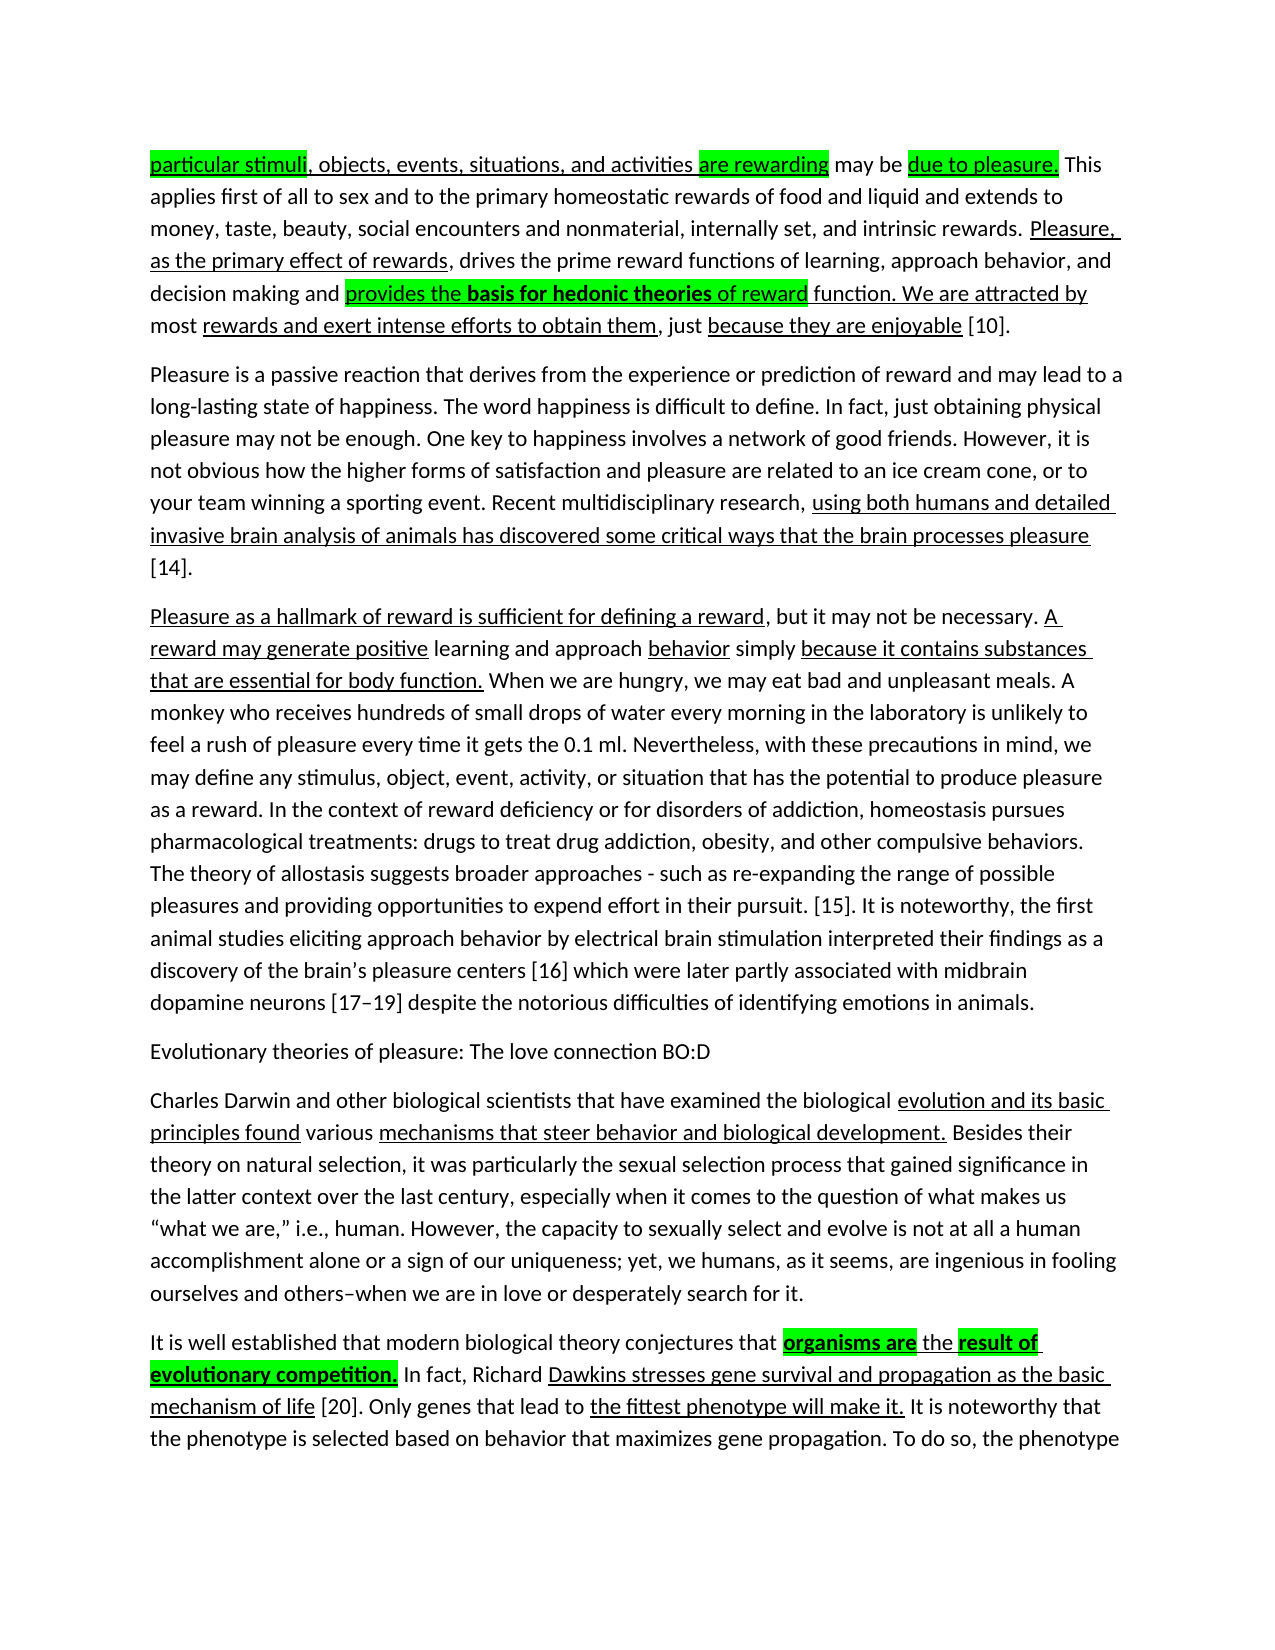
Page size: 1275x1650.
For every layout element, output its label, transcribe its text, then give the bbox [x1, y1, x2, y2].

text Pleasure as a hallmark of reward is sufficient for defining a reward, but it may not be necessary. A reward may generate positive learning and approach behavior simply because it contains substances that are essential for body function. When we are hungry, we may eat bad and unpleasant meals. A monkey who receives hundreds of small drops of water every morning in the laboratory is unlikely to feel a rush of pleasure every time it gets the 0.1 ml. Nevertheless, with these precautions in mind, we may define any stimulus, object, event, activity, or situation that has the potential to produce pleasure as a reward. In the context of reward deficiency or for disorders of addiction, homeostasis pursues pharmacological treatments: drugs to treat drug addiction, obesity, and other compulsive behaviors. The theory of allostasis suggests broader approaches - such as re-expanding the range of possible pleasures and providing opportunities to expend effort in their pursuit. [15]. It is noteworthy, the first animal studies eliciting approach behavior by electrical brain stimulation interpreted their findings as a discovery of the brain’s pleasure centers [16] which were later partly associated with midbrain dopamine neurons [17–19] despite the notorious difficulties of identifying emotions in animals. [150, 602, 1125, 1016]
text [150, 1328, 1125, 1452]
text Pleasure is a passive reaction that derives from the experience or prediction of reward and may lead to a long-lasting state of happiness. The word happiness is difficult to define. In fact, just obtaining physical pleasure may not be enough. One key to happiness involves a network of good friends. However, it is not obvious how the higher forms of satisfaction and pleasure are related to an ice cream cone, or to your team winning a sporting event. Recent multidisciplinary research, using both humans and detailed invasive brain analysis of animals has discovered some critical ways that the brain processes pleasure [14]. [150, 360, 1125, 581]
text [150, 150, 1125, 339]
text Evolutionary theories of pleasure: The love connection BO:D [150, 1037, 1125, 1065]
text Charles Darwin and other biological scientists that have examined the biological evolution and its basic principles found various mechanisms that steer behavior and biological development. Besides their theory on natural selection, it was particularly the sexual selection process that gained significance in the latter context over the last century, especially when it comes to the question of what makes us “what we are,” i.e., human. However, the capacity to sexually select and evolve is not at all a human accomplishment alone or a sign of our uniqueness; yet, we humans, as it seems, are ingenious in fooling ourselves and others–when we are in love or desperately search for it. [150, 1086, 1125, 1307]
